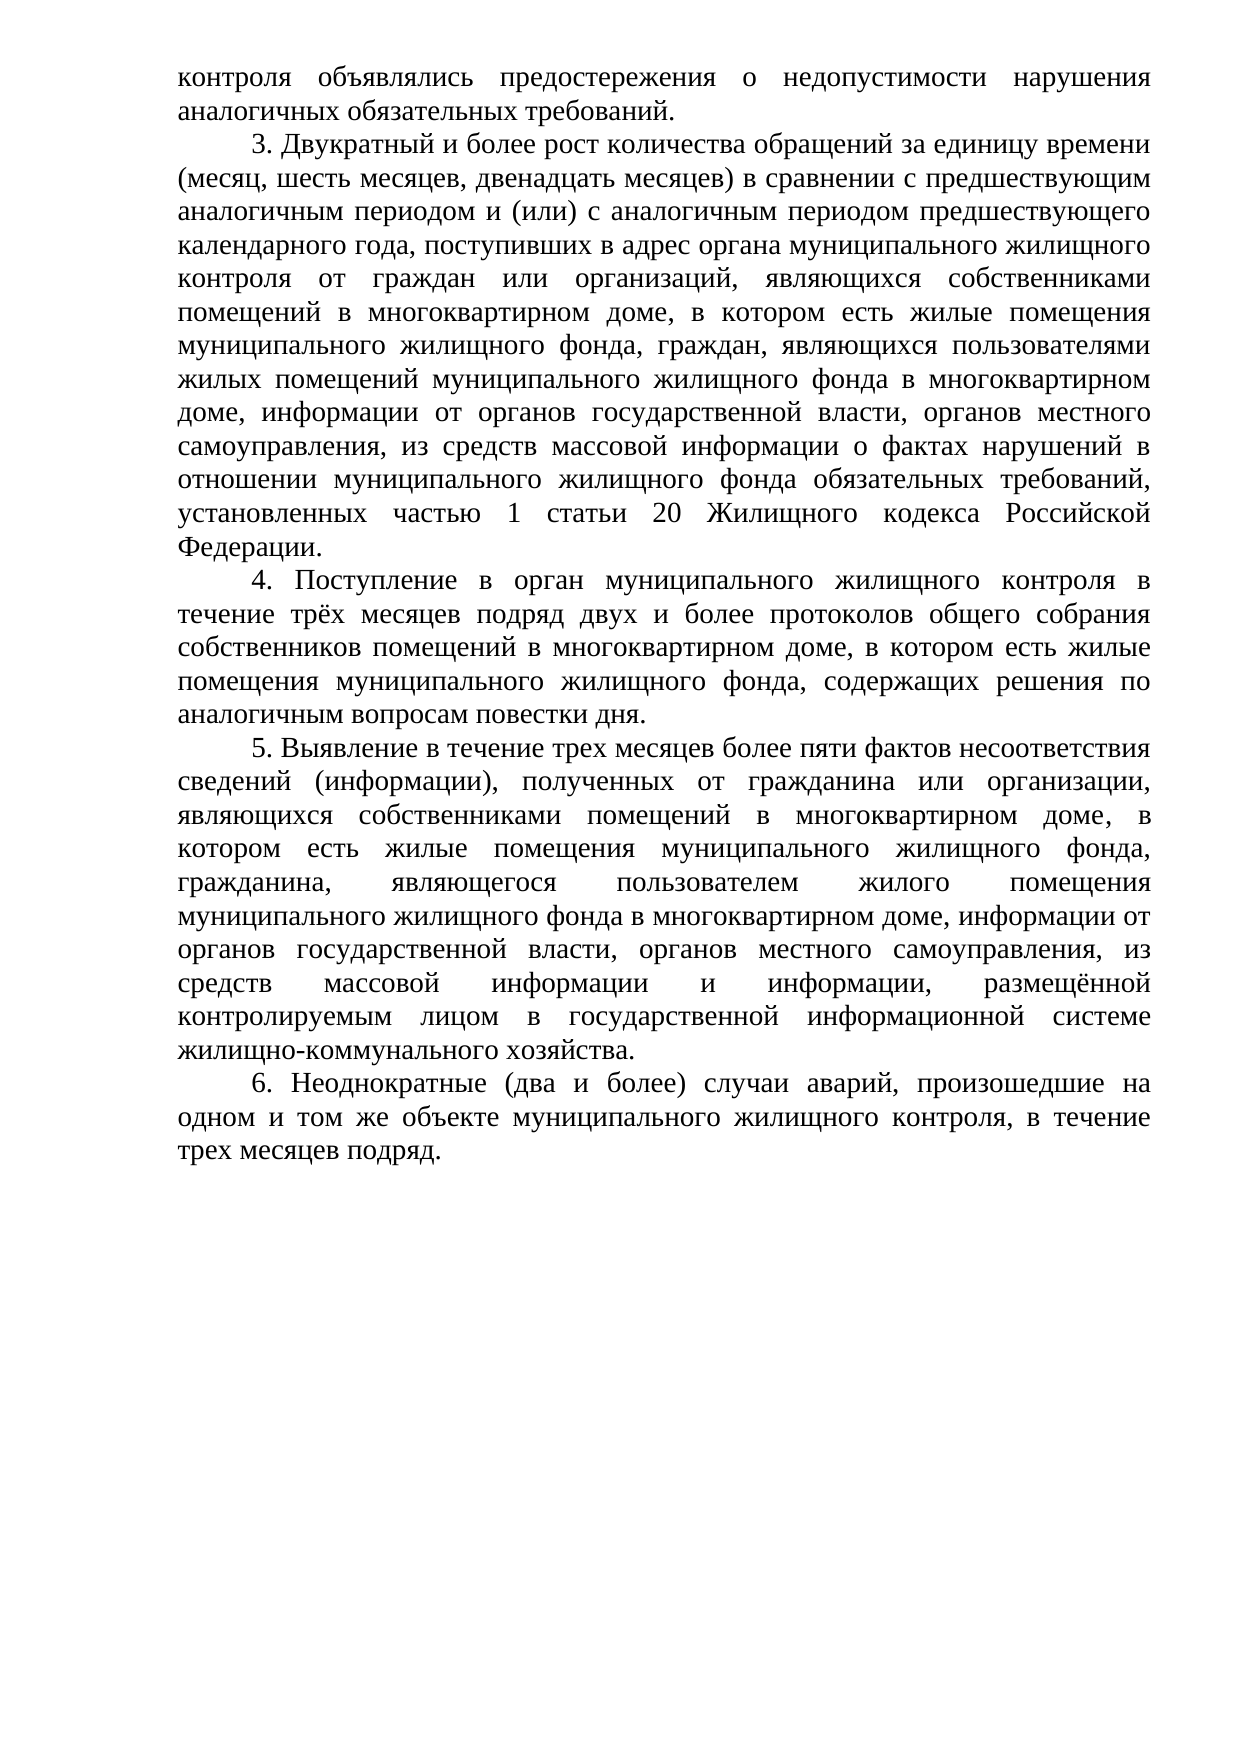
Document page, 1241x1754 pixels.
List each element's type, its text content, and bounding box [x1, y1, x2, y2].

text 4. Поступление в орган муниципального жилищного контроля в течение трёх месяцев подряд двух и более протоколов общего собрания собственников помещений в многоквартирном доме, в котором есть жилые помещения муниципального жилищного фонда, содержащих решения по аналогичным вопросам повестки дня. [177, 562, 1152, 730]
text 6. Неоднократные (два и более) случаи аварий, произошедшие на одном и том же объекте муниципального жилищного контроля, в течение трех месяцев подряд. [177, 1065, 1152, 1166]
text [177, 59, 1152, 126]
text 3. Двукратный и более рост количества обращений за единицу времени (месяц, шесть месяцев, двенадцать месяцев) в сравнении с предшествующим аналогичным периодом и (или) с аналогичным периодом предшествующего календарного года, поступивших в адрес органа муниципального жилищного контроля от граждан или организаций, являющихся собственниками помещений в многоквартирном доме, в котором есть жилые помещения муниципального жилищного фонда, граждан, являющихся пользователями жилых помещений муниципального жилищного фонда в многоквартирном доме, информации от органов государственной власти, органов местного самоуправления, из средств массовой информации о фактах нарушений в отношении муниципального жилищного фонда обязательных требований, установленных частью 1 статьи 20 Жилищного кодекса Российской Федерации. [177, 126, 1152, 562]
text 5. Выявление в течение трех месяцев более пяти фактов несоответствия сведений (информации), полученных от гражданина или организации, являющихся собственниками помещений в многоквартирном доме, в котором есть жилые помещения муниципального жилищного фонда, гражданина, являющегося пользователем жилого помещения муниципального жилищного фонда в многоквартирном доме, информации от органов государственной власти, органов местного самоуправления, из средств массовой информации и информации, размещённой контролируемым лицом в государственной информационной системе жилищно-коммунального хозяйства. [177, 730, 1152, 1065]
